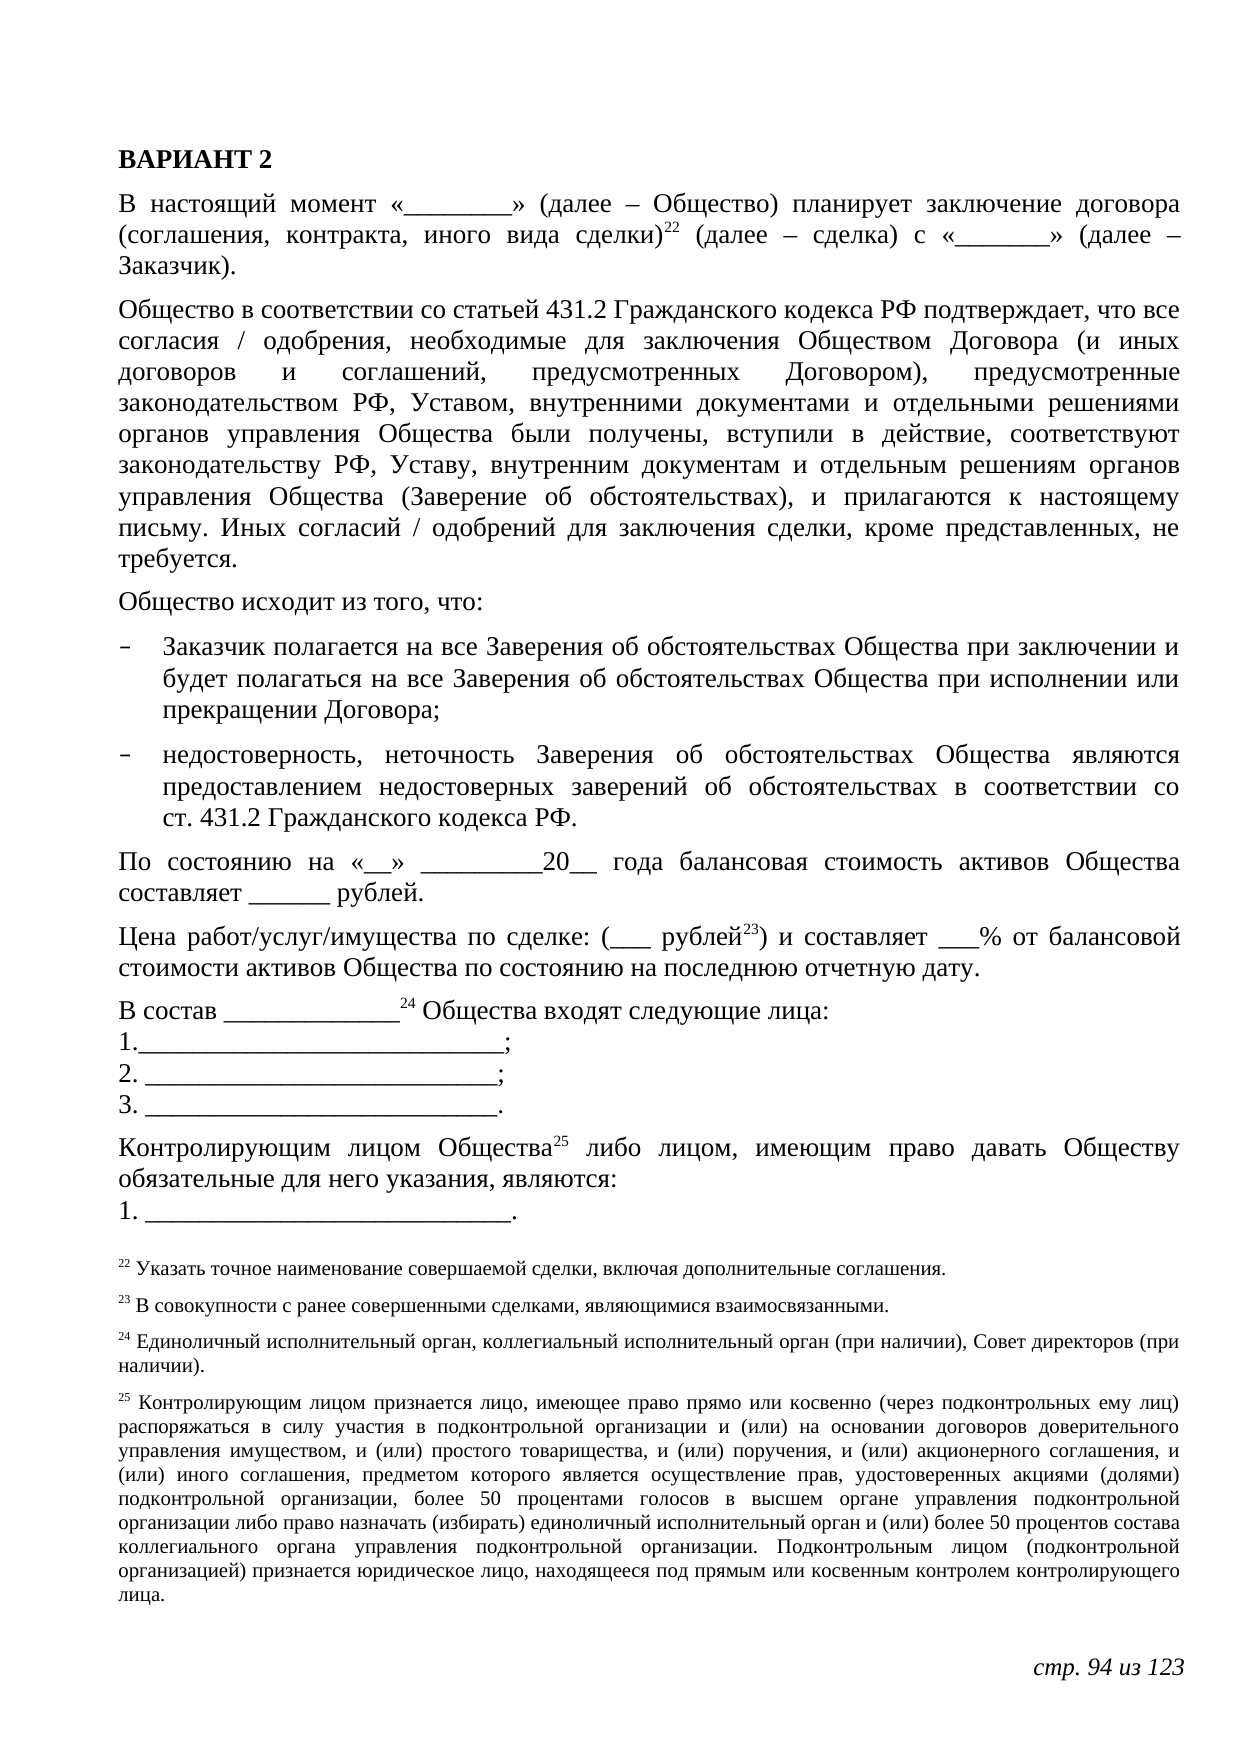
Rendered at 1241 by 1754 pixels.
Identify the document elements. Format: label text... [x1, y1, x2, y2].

text Цена работ/услуг/имущества по сделке: (___ рублей) и составляет ___% от балансовой стоимости активов Общества по состоянию на последнюю отчетную дату. [118, 919, 1181, 982]
text По состоянию на «__» _________20__ года балансовая стоимость активов Общества составляет ______ рублей. [118, 845, 1181, 907]
text 2. __________________________; [118, 1057, 1181, 1088]
text ВАРИАНТ 2 [118, 143, 1181, 174]
text В состав _____________ Общества входят следующие лица: [118, 994, 1181, 1026]
text 1.___________________________; [118, 1026, 1181, 1057]
text 1. ___________________________. [118, 1194, 1181, 1225]
list недостоверность, неточность Заверения об обстоятельствах Общества являются предоставлением недостоверных заверений об обстоятельствах в соответствии со ст. 431.2 Гражданского кодекса РФ. [118, 737, 1181, 832]
list Заказчик полагается на все Заверения об обстоятельствах Общества при заключении и будет полагаться на все Заверения об обстоятельствах Общества при исполнении или прекращении Договора; [118, 629, 1181, 724]
text 3. __________________________. [118, 1088, 1181, 1119]
text Общество в соответствии со статьей 431.2 Гражданского кодекса РФ подтверждает, что все согласия / одобрения, необходимые для заключения Обществом Договора (и иных договоров и соглашений, предусмотренных Договором), предусмотренные законодательством РФ, Уставом, внутренними документами и отдельными решениями органов управления Общества были получены, вступили в действие, соответствуют законодательству РФ, Уставу, внутренним документам и отдельным решениям органов управления Общества (Заверение об обстоятельствах), и прилагаются к настоящему письму. Иных согласий / одобрений для заключения сделки, кроме представленных, не требуется. [118, 293, 1181, 573]
text В настоящий момент «________» (далее – Общество) планирует заключение договора (соглашения, контракта, иного вида сделки) (далее – сделка) с «_______» (далее – Заказчик). [118, 187, 1181, 280]
text Контролирующим лицом Общества либо лицом, имеющим право давать Обществу обязательные для него указания, являются: [118, 1131, 1181, 1194]
text Общество исходит из того, что: [118, 586, 1181, 617]
